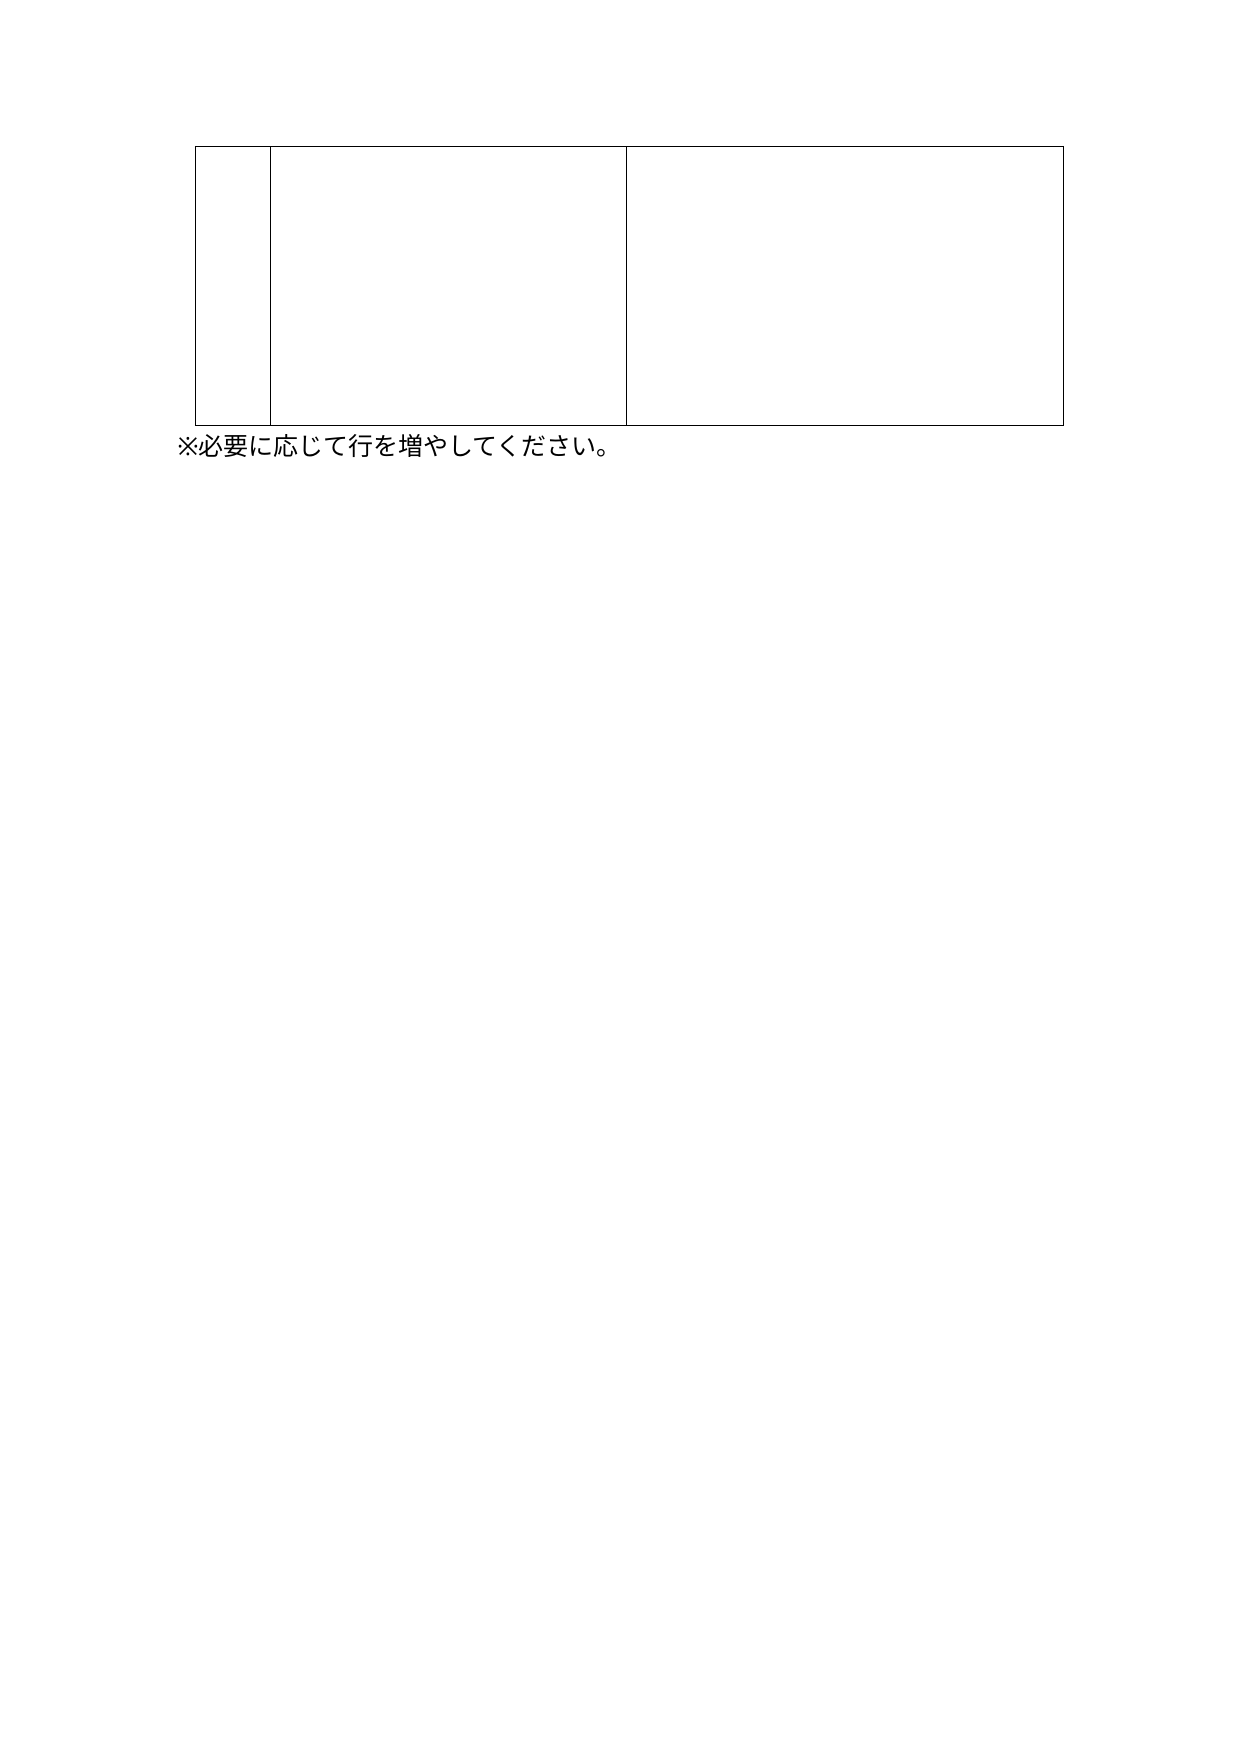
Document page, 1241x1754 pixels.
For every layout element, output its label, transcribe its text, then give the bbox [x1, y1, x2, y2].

text ※必要に応じて行を増やしてください。 [177, 426, 1107, 463]
table_cell [271, 147, 626, 425]
table_cell [196, 147, 270, 425]
table_cell [627, 147, 1063, 425]
